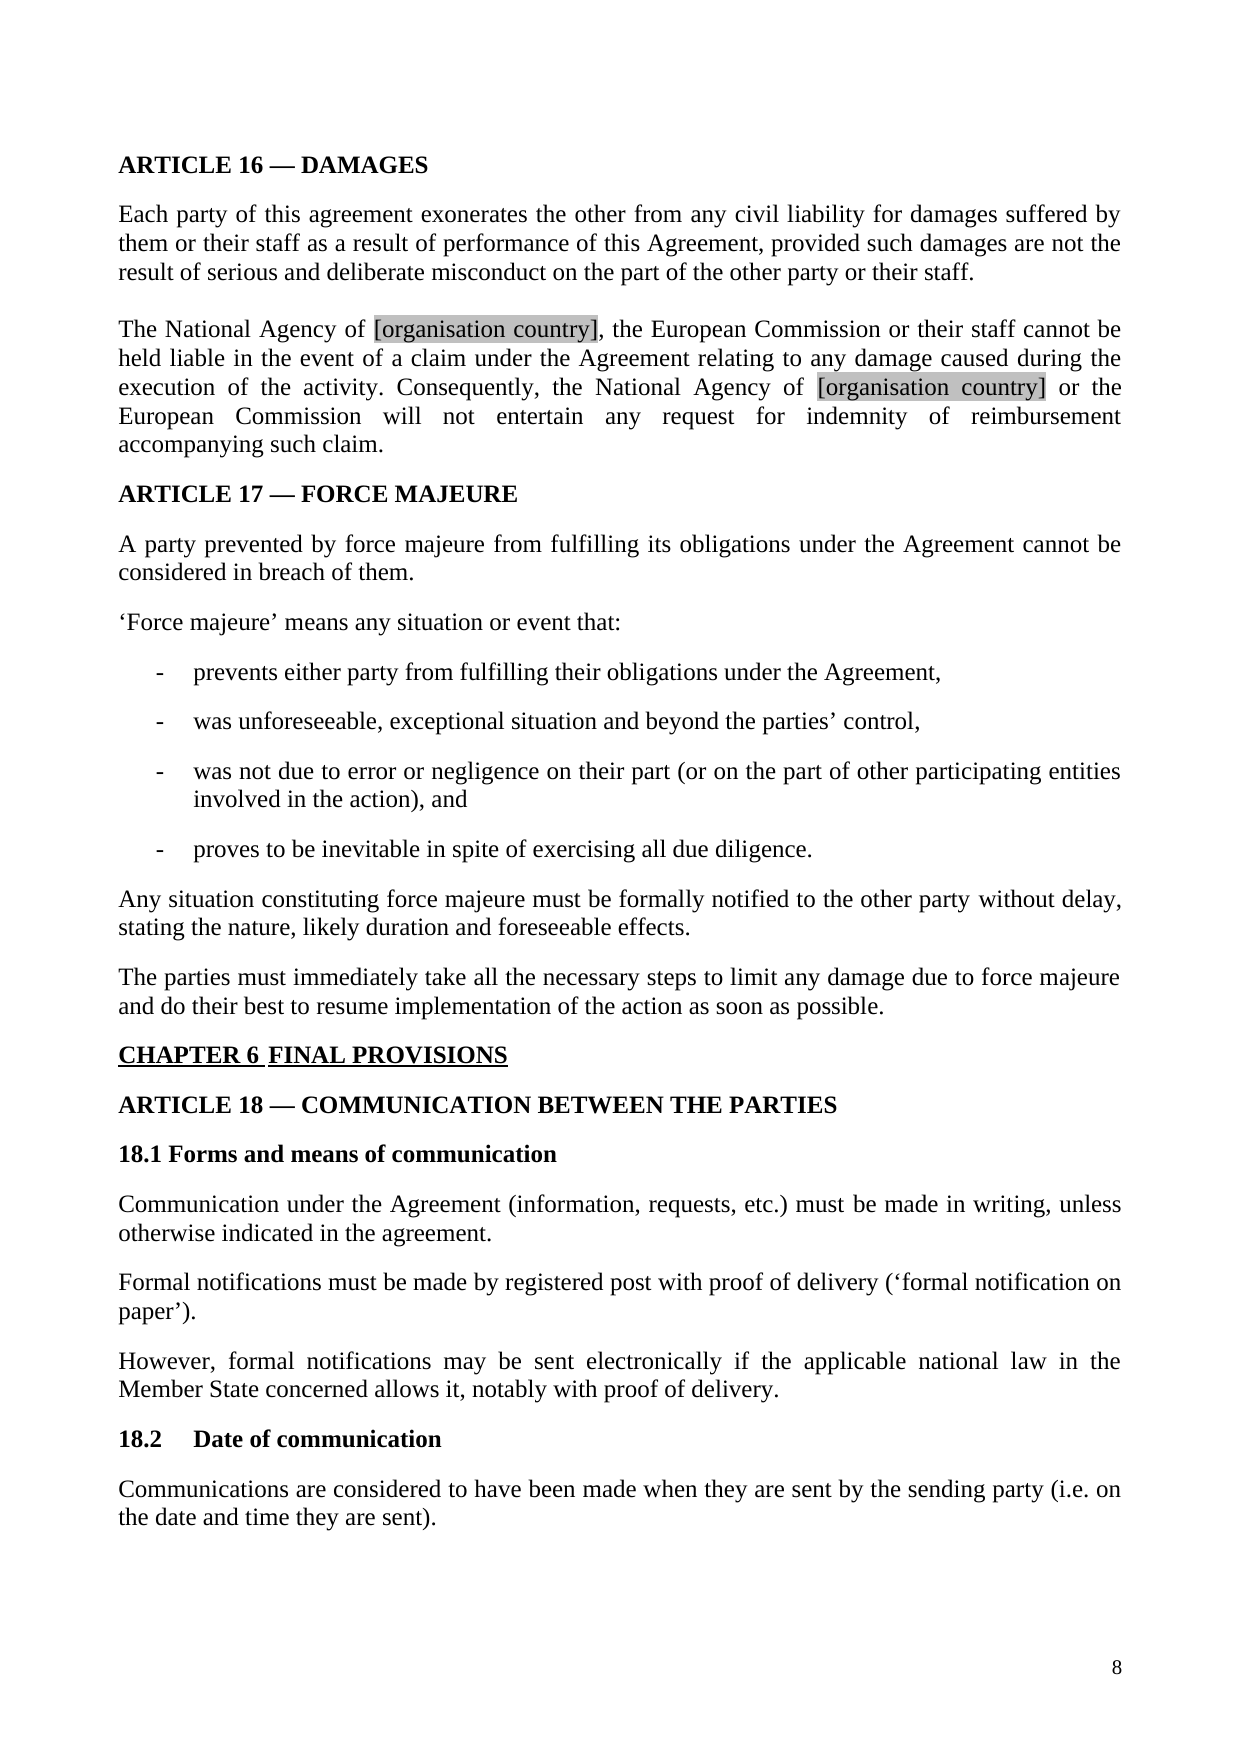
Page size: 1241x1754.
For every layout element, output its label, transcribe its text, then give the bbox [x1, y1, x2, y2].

text ARTICLE 17 — FORCE MAJEURE [118, 479, 1122, 508]
text Formal notifications must be made by registered post with proof of delivery (‘formal notification on paper’). [118, 1267, 1122, 1325]
list was not due to error or negligence on their part (or on the part of other participating entities involved in the action), and [156, 756, 1122, 813]
text ‘Force majeure’ means any situation or event that: [118, 607, 1122, 636]
text The parties must immediately take all the necessary steps to limit any damage due to force majeure and do their best to resume implementation of the action as soon as possible. [118, 962, 1122, 1019]
text ARTICLE 16 — DAMAGES [118, 150, 1122, 179]
text ARTICLE 18 — COMMUNICATION BETWEEN THE PARTIES [118, 1090, 1122, 1119]
text 18.1 Forms and means of communication [118, 1139, 1122, 1168]
text Any situation constituting force majeure must be formally notified to the other party without delay, stating the nature, likely duration and foreseeable effects. [118, 884, 1122, 941]
text CHAPTER 6 FINAL PROVISIONS [118, 1040, 1122, 1069]
list prevents either party from fulfilling their obligations under the Agreement, [156, 657, 1122, 685]
list was unforeseeable, exceptional situation and beyond the parties’ control, [156, 706, 1122, 735]
text The National Agency of [organisation country], the European Commission or their staff cannot be held liable in the event of a claim under the Agreement relating to any damage caused during the execution of the activity. Consequently, the National Agency of [organisation country] or the European Commission will not entertain any request for indemnity of reimbursement accompanying such claim. [118, 314, 1122, 458]
text However, formal notifications may be sent electronically if the applicable national law in the Member State concerned allows it, notably with proof of delivery. [118, 1346, 1122, 1403]
text Communications are considered to have been made when they are sent by the sending party (i.e. on the date and time they are sent). [118, 1474, 1122, 1531]
text Communication under the Agreement (information, requests, etc.) must be made in writing, unless otherwise indicated in the agreement. [118, 1189, 1122, 1247]
text Each party of this agreement exonerates the other from any civil liability for damages suffered by them or their staff as a result of performance of this Agreement, provided such damages are not the result of serious and deliberate misconduct on the part of the other party or their staff. [118, 199, 1122, 286]
list proves to be inevitable in spite of exercising all due diligence. [156, 834, 1122, 863]
text 18.2 Date of communication [118, 1424, 1122, 1453]
text A party prevented by force majeure from fulfilling its obligations under the Agreement cannot be considered in breach of them. [118, 529, 1122, 586]
